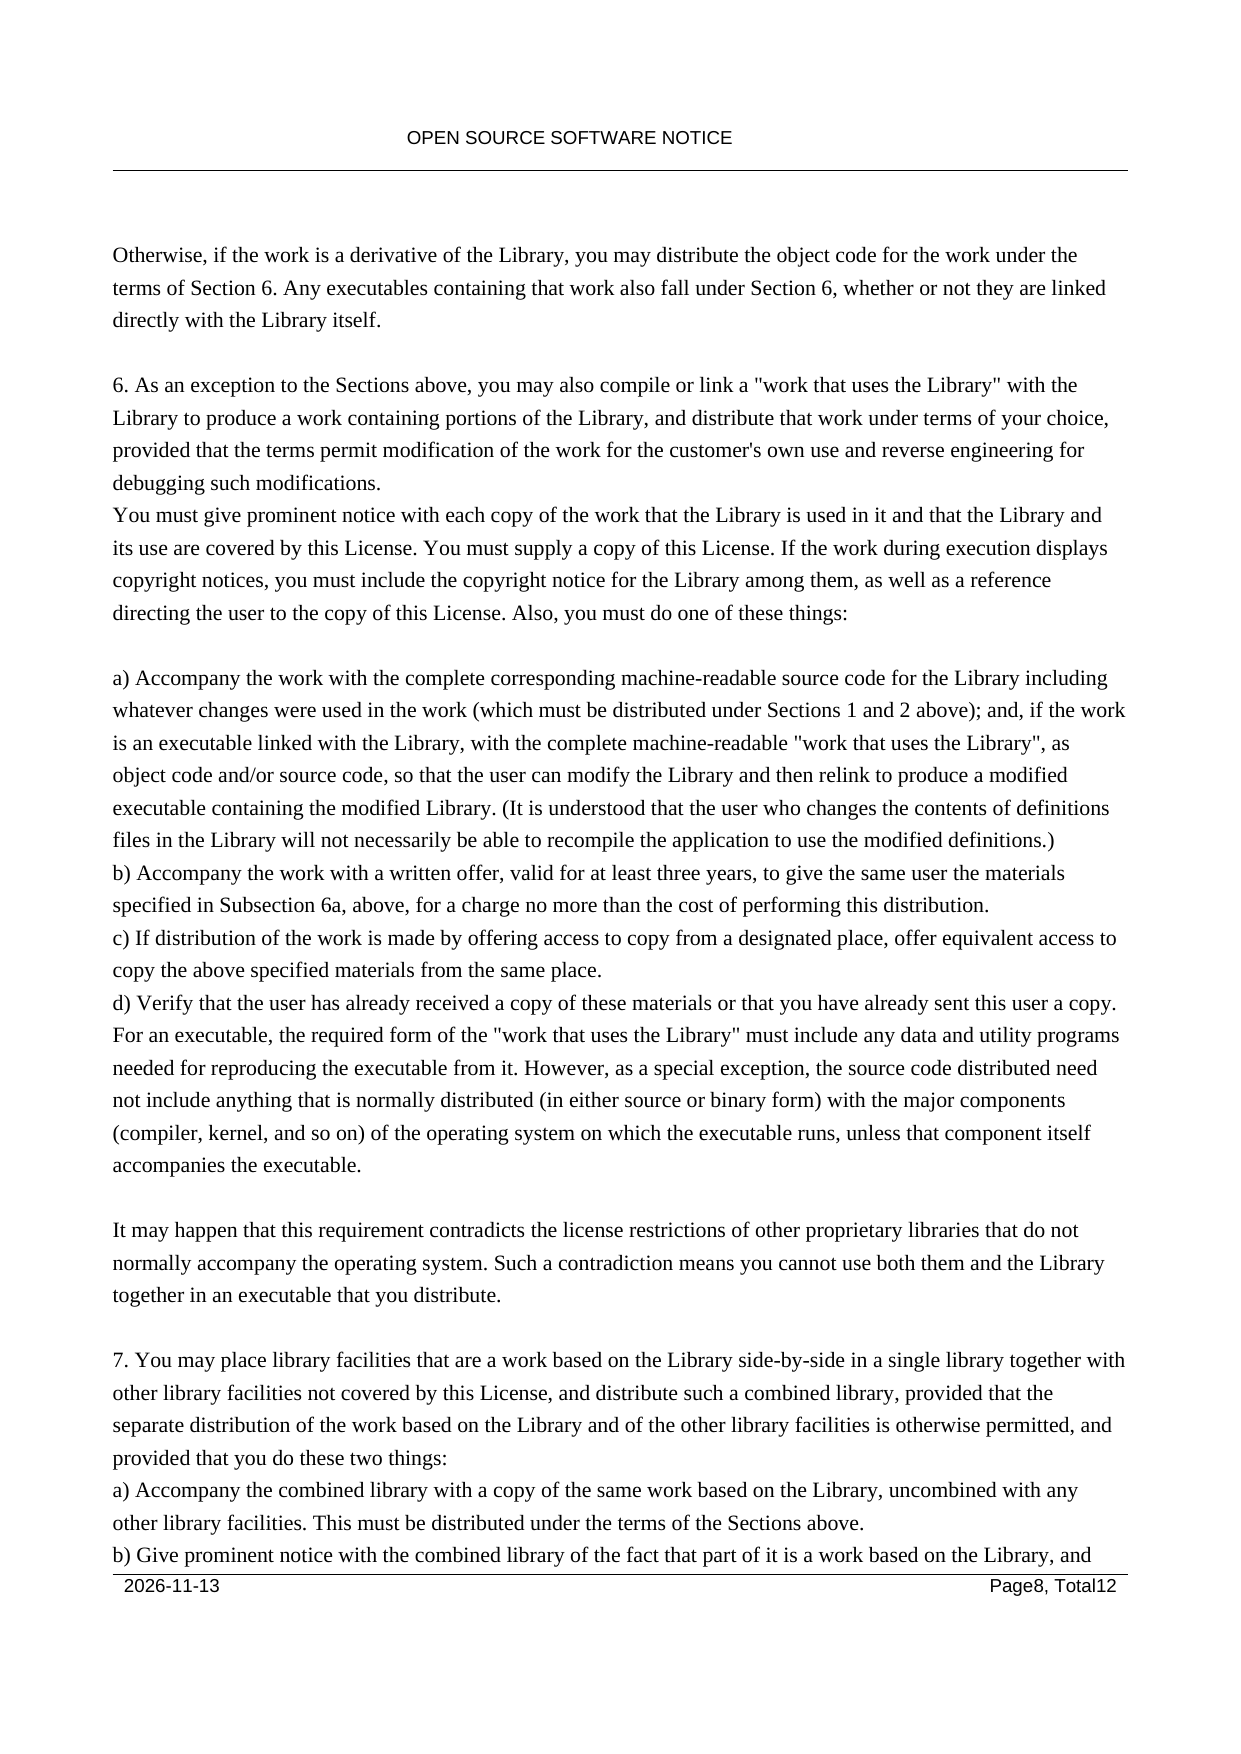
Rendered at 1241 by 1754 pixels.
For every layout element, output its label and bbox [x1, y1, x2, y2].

text [112, 206, 1128, 1571]
